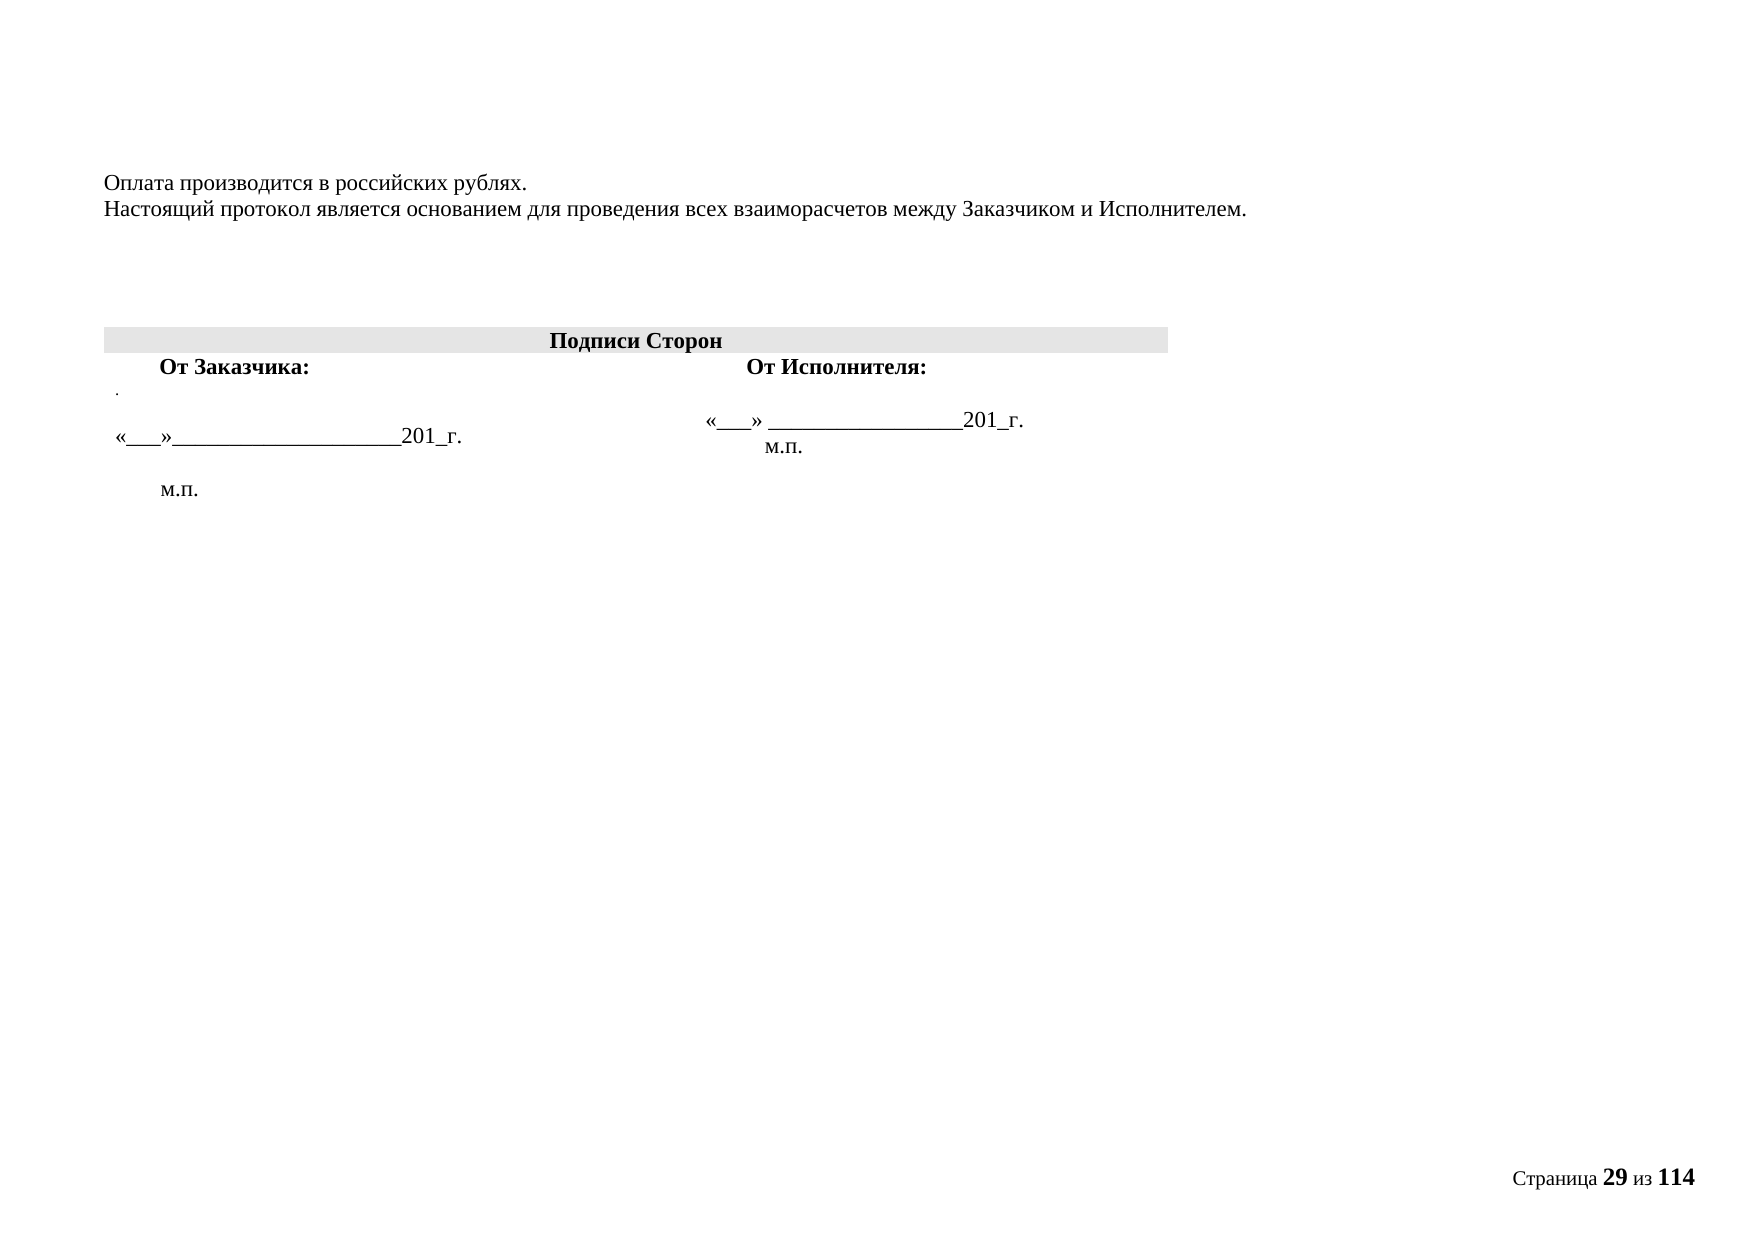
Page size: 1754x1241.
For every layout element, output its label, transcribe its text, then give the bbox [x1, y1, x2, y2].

text Настоящий протокол является основанием для проведения всех взаиморасчетов между Заказчиком и Исполнителем. [103, 195, 1665, 221]
table_cell От Исполнителя: «___» _________________201_г. м.п. [691, 353, 1178, 502]
table_cell От Заказчика: . «___»____________________201_г. м.п. [104, 353, 691, 502]
text Оплата производится в российских рублях. [103, 168, 1665, 195]
table_header Подписи Сторон [104, 327, 1168, 353]
